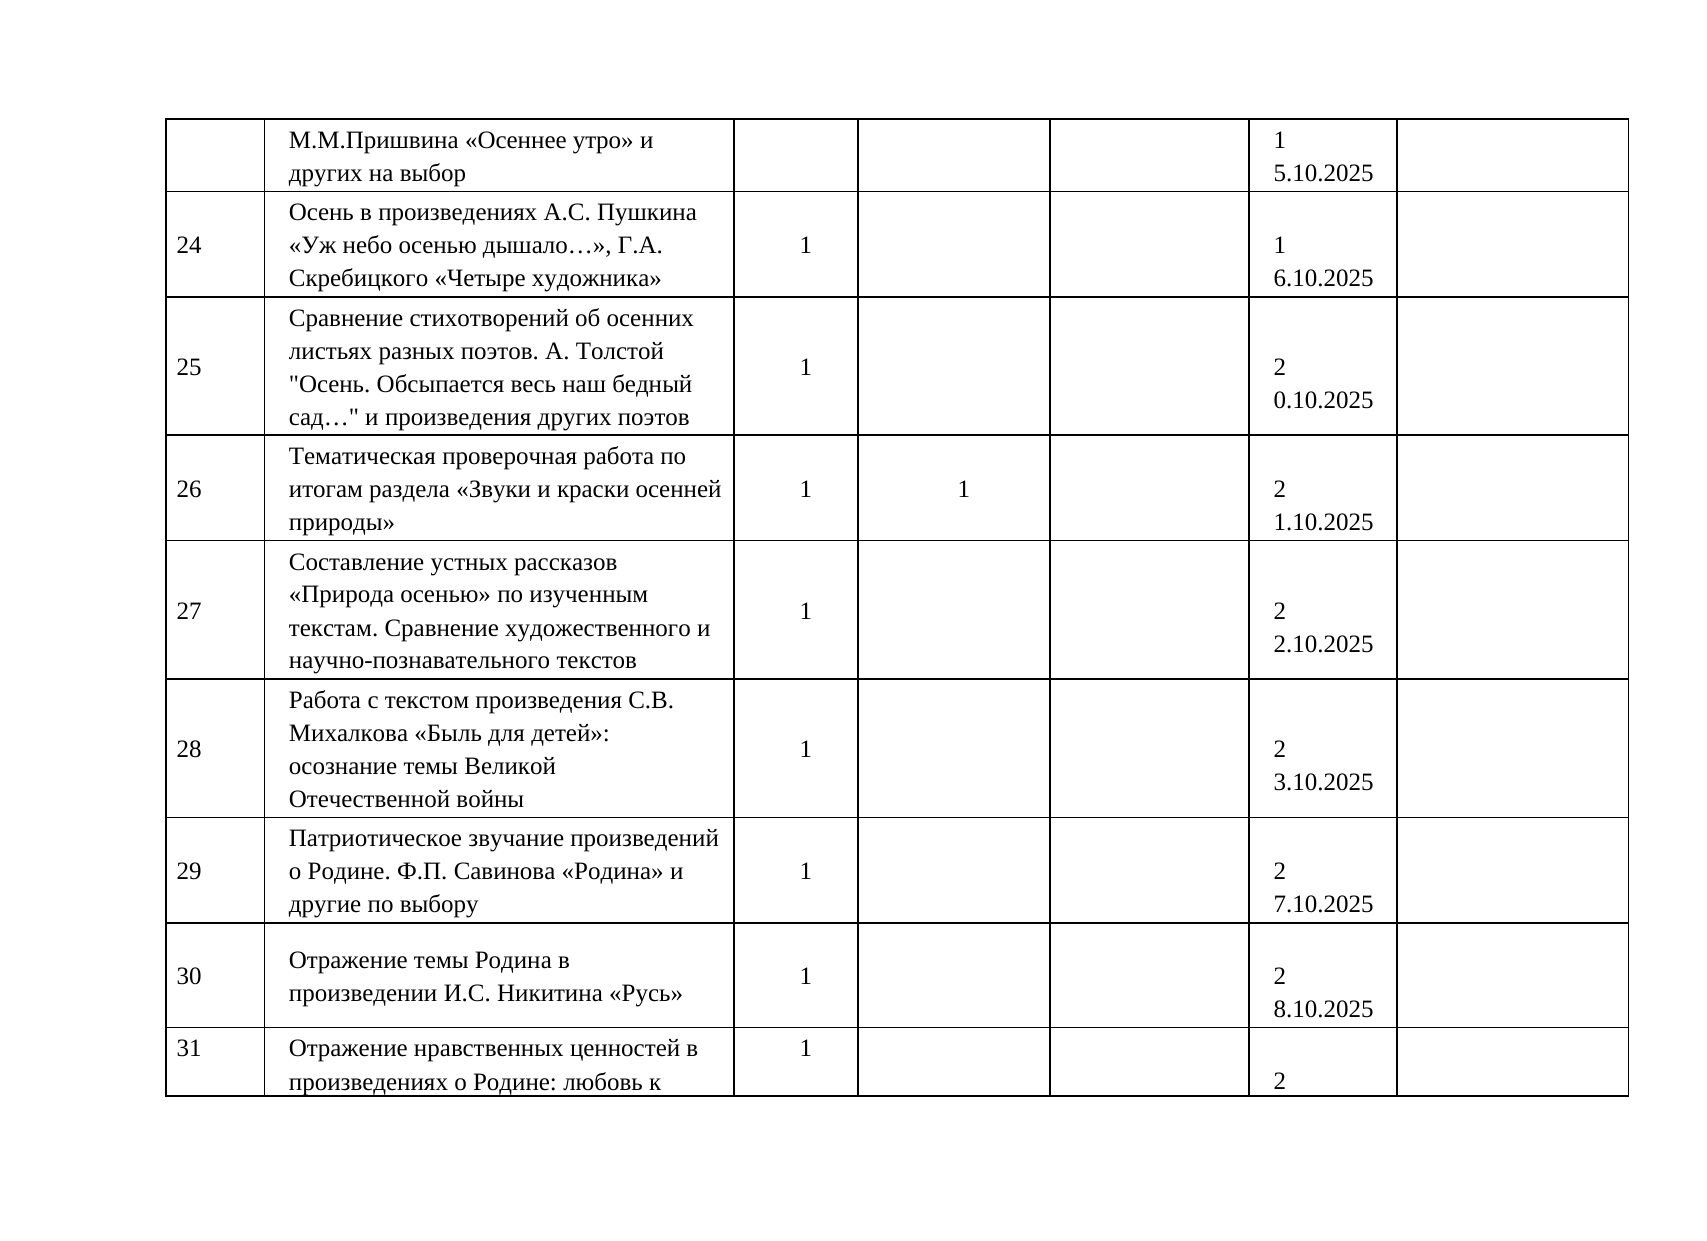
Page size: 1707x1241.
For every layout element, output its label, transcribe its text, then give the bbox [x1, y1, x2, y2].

table_cell [1051, 541, 1248, 678]
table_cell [265, 1028, 733, 1095]
table_cell 24 [167, 192, 264, 296]
table_cell 29.10.2025 [1250, 1028, 1396, 1095]
table_cell 27 [167, 541, 264, 678]
table_cell [859, 680, 1049, 817]
table_cell 16.10.2025 [1250, 192, 1396, 296]
table_cell Сравнение стихотворений об осенних листьях разных поэтов. А. Толстой "Осень. Обсыпается весь наш бедный сад…" и произведения других поэтов [265, 298, 733, 434]
table_cell 29 [167, 818, 264, 922]
table_cell 23.10.2025 [1250, 680, 1396, 817]
table_cell 1 [735, 120, 857, 191]
table_cell Патриотическое звучание произведений о Родине. Ф.П. Савинова «Родина» и другие по выбору [265, 818, 733, 922]
table_cell [859, 924, 1049, 1027]
table_cell Осень в произведениях А.С. Пушкина «Уж небо осенью дышало…», Г.А. Скребицкого «Четыре художника» [265, 192, 733, 296]
table_cell [859, 120, 1049, 191]
table_cell [1051, 192, 1248, 296]
table_cell 27.10.2025 [1250, 818, 1396, 922]
table_cell [1398, 924, 1628, 1027]
table_cell 1 [859, 436, 1049, 540]
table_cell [265, 120, 733, 191]
table_cell [1398, 818, 1628, 922]
table_cell 28 [167, 680, 264, 817]
table_cell [859, 1028, 1049, 1095]
table_cell [1051, 436, 1248, 540]
table_cell 23 [167, 120, 264, 191]
table_cell 1 [735, 818, 857, 922]
table_cell [1051, 298, 1248, 434]
table_cell 22.10.2025 [1250, 541, 1396, 678]
table_cell [1051, 924, 1248, 1027]
table_cell Отражение темы Родина в произведении И.С. Никитина «Русь» [265, 924, 733, 1027]
table_cell [1051, 818, 1248, 922]
table_cell [1398, 1028, 1628, 1095]
table_cell 25 [167, 298, 264, 434]
table_cell [859, 818, 1049, 922]
table_cell 1 [735, 1028, 857, 1095]
table_cell Тематическая проверочная работа по итогам раздела «Звуки и краски осенней природы» [265, 436, 733, 540]
table_cell 1 [735, 680, 857, 817]
table_cell Работа с текстом произведения С.В. Михалкова «Быль для детей»: осознание темы Великой Отечественной войны [265, 680, 733, 817]
table_cell 15.10.2025 [1250, 120, 1396, 191]
table_cell [1398, 541, 1628, 678]
table_cell 20.10.2025 [1250, 298, 1396, 434]
table_cell 1 [735, 192, 857, 296]
table_cell [1398, 298, 1628, 434]
table_cell [1398, 436, 1628, 540]
table_cell [1051, 680, 1248, 817]
table_cell [859, 541, 1049, 678]
table_cell [1398, 680, 1628, 817]
table_cell 26 [167, 436, 264, 540]
table_cell 30 [167, 924, 264, 1027]
table_cell 1 [735, 541, 857, 678]
table_cell 1 [735, 436, 857, 540]
table_cell 28.10.2025 [1250, 924, 1396, 1027]
table_cell 31 [167, 1028, 264, 1095]
table_cell [1051, 1028, 1248, 1095]
table_cell 1 [735, 298, 857, 434]
table_cell 1 [735, 924, 857, 1027]
table_cell [859, 192, 1049, 296]
table_cell [1398, 120, 1628, 191]
table_cell [1051, 120, 1248, 191]
table_cell Составление устных рассказов «Природа осенью» по изученным текстам. Сравнение художественного и научно-познавательного текстов [265, 541, 733, 678]
table_cell 21.10.2025 [1250, 436, 1396, 540]
table_cell [859, 298, 1049, 434]
table_cell [1398, 192, 1628, 296]
